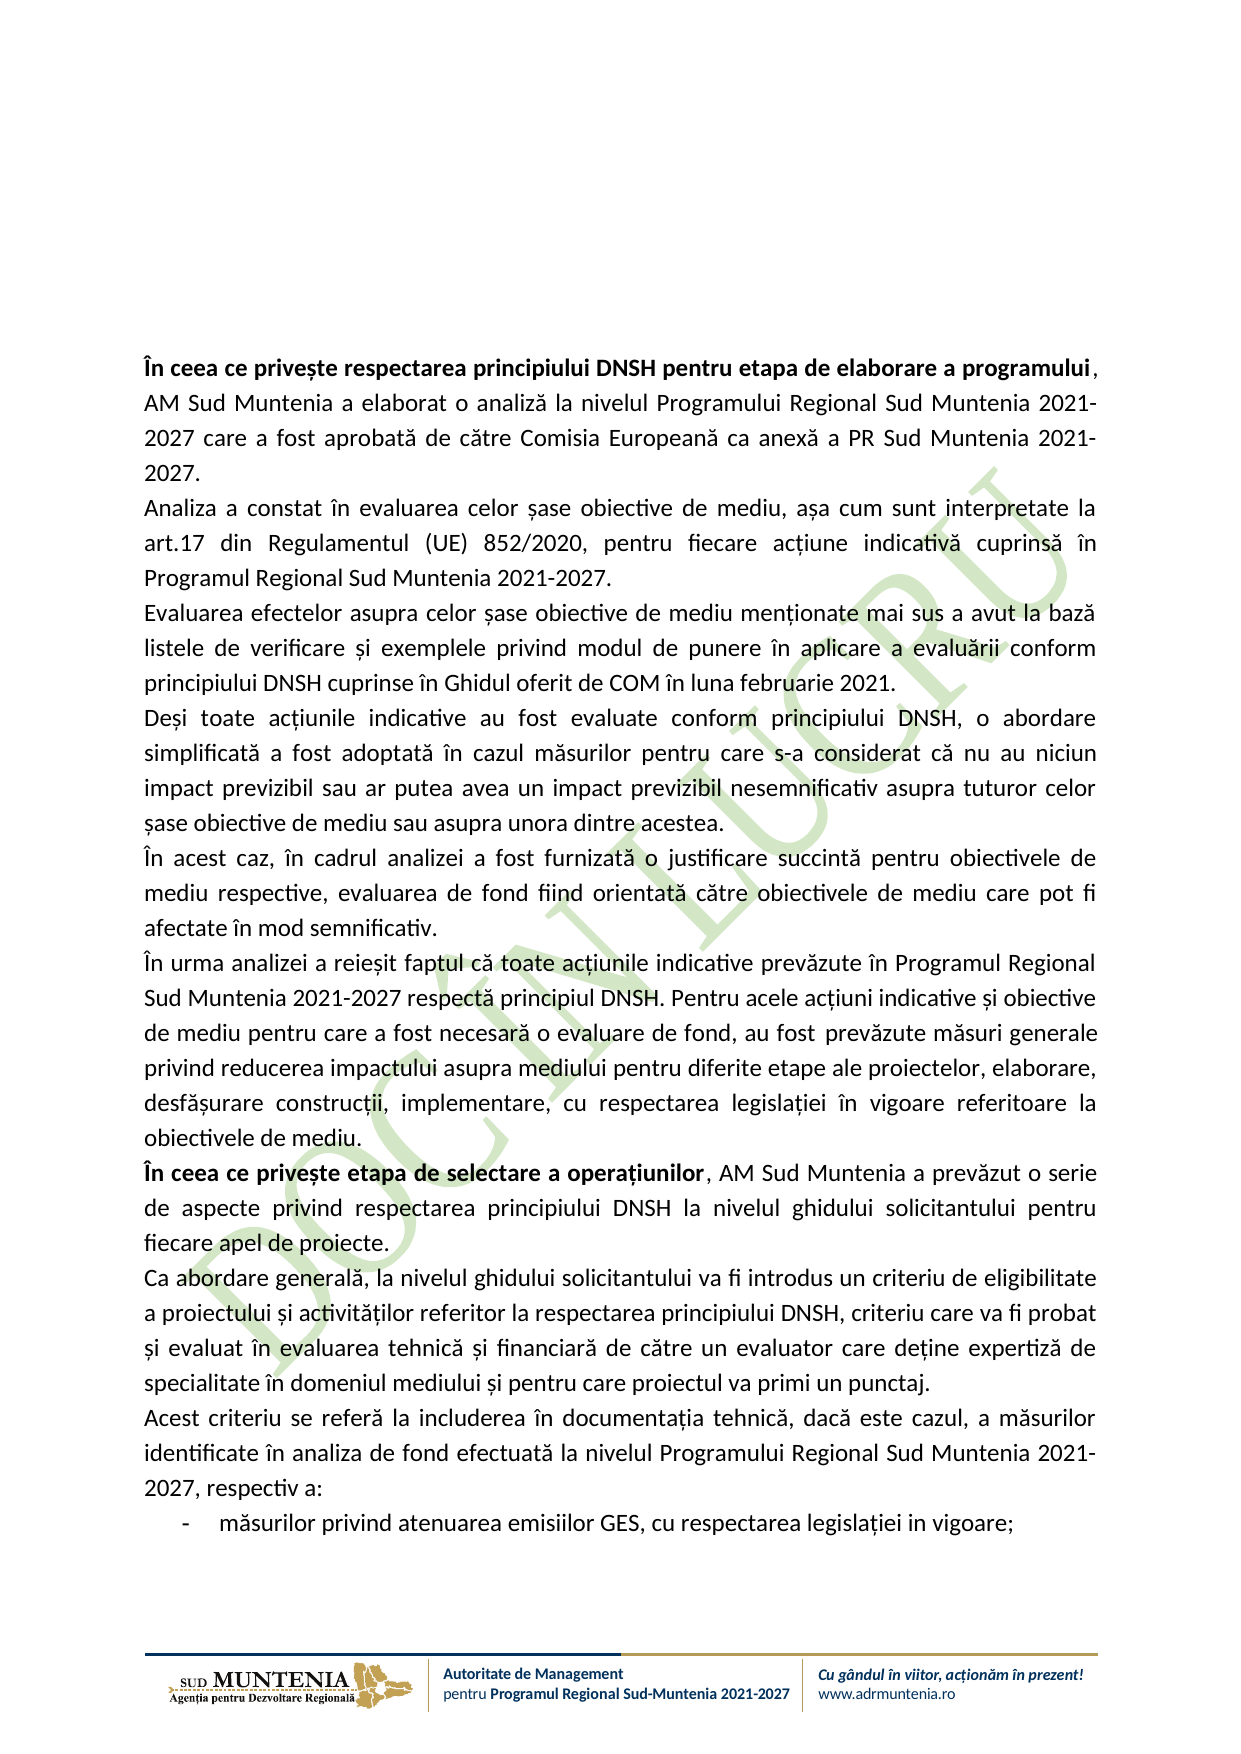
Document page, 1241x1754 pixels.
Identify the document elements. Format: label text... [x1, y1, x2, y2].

text Analiza a constat în evaluarea celor șase obiective de mediu, așa cum sunt interpretate la art.17 din Regulamentul (UE) 852/2020, pentru fiecare acțiune indicativă cuprinsă în Programul Regional Sud Muntenia 2021-2027. [144, 493, 1098, 593]
text În ceea ce privește respectarea principiului DNSH pentru etapa de elaborare a programului, AM Sud Muntenia a elaborat o analiză la nivelul Programului Regional Sud Muntenia 2021-2027 care a fost aprobată de către Comisia Europeană ca anexă a PR Sud Muntenia 2021-2027. [144, 353, 1098, 488]
text În acest caz, în cadrul analizei a fost furnizată o justificare succintă pentru obiectivele de mediu respective, evaluarea de fond fiind orientată către obiectivele de mediu care pot fi afectate în mod semnificativ. [144, 843, 1098, 943]
text Deși toate acțiunile indicative au fost evaluate conform principiului DNSH, o abordare simplificată a fost adoptată în cazul măsurilor pentru care s-a considerat că nu au niciun impact previzibil sau ar putea avea un impact previzibil nesemnificativ asupra tuturor celor șase obiective de mediu sau asupra unora dintre acestea. [144, 703, 1098, 838]
text În ceea ce privește etapa de selectare a operațiunilor, AM Sud Muntenia a prevăzut o serie de aspecte privind respectarea principiului DNSH la nivelul ghidului solicitantului pentru fiecare apel de proiecte. [144, 1158, 1098, 1258]
list măsurilor privind atenuarea emisiilor GES, cu respectarea legislației in vigoare; [181, 1508, 1098, 1538]
text Ca abordare generală, la nivelul ghidului solicitantului va fi introdus un criteriu de eligibilitate a proiectului și activităților referitor la respectarea principiului DNSH, criteriu care va fi probat și evaluat în evaluarea tehnică și financiară de către un evaluator care deține expertiză de specialitate în domeniul mediului și pentru care proiectul va primi un punctaj. [144, 1263, 1098, 1398]
text În urma analizei a reieșit faptul că toate acțiunile indicative prevăzute în Programul Regional Sud Muntenia 2021-2027 respectă principiul DNSH. Pentru acele acțiuni indicative și obiective de mediu pentru care a fost necesară o evaluare de fond, au fost prevăzute măsuri generale privind reducerea impactului asupra mediului pentru diferite etape ale proiectelor, elaborare, desfășurare construcții, implementare, cu respectarea legislației în vigoare referitoare la obiectivele de mediu. [144, 948, 1098, 1153]
text Acest criteriu se referă la includerea în documentația tehnică, dacă este cazul, a măsurilor identificate în analiza de fond efectuată la nivelul Programului Regional Sud Muntenia 2021-2027, respectiv a: [144, 1403, 1098, 1503]
text Evaluarea efectelor asupra celor șase obiective de mediu menționate mai sus a avut la bază listele de verificare și exemplele privind modul de punere în aplicare a evaluării conform principiului DNSH cuprinse în Ghidul oferit de COM în luna februarie 2021. [144, 598, 1098, 698]
